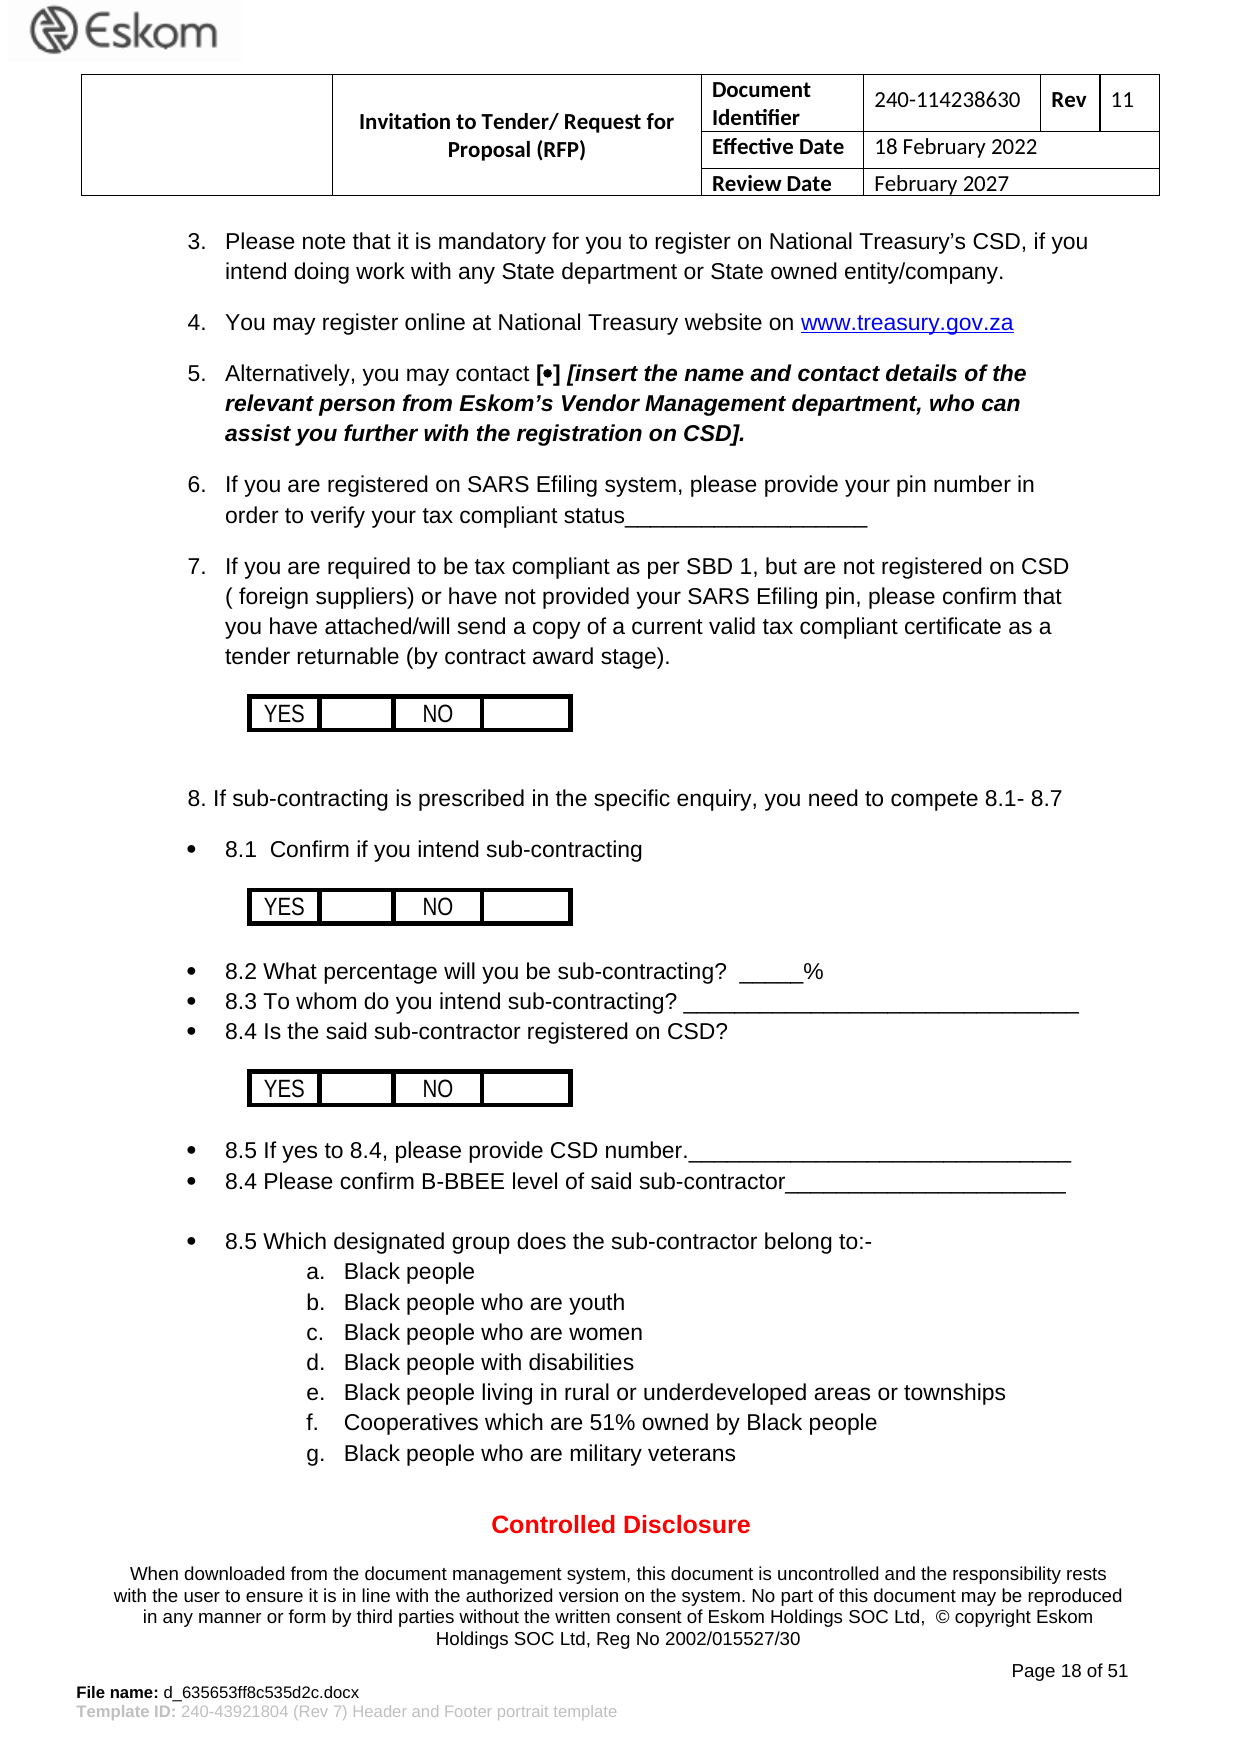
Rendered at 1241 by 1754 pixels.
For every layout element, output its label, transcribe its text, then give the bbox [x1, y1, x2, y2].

table_header [322, 1074, 391, 1102]
list You may register online at National Treasury website on www.treasury.gov.za [187, 309, 1090, 335]
table_header YES [252, 1074, 317, 1102]
list Black people who are youth [306, 1288, 1090, 1315]
list If you are registered on SARS Efiling system, please provide your pin number in order to verify your tax compliant status___________________ [187, 471, 1090, 528]
list 8.5 Which designated group does the sub-contractor belong to:- [187, 1228, 1090, 1254]
table_header [484, 699, 568, 728]
list 8.3 To whom do you intend sub-contracting? _______________________________ [187, 988, 1090, 1014]
table_header YES [252, 699, 317, 728]
table_header [322, 699, 391, 728]
table_header NO [396, 1074, 480, 1102]
list Black people who are women [306, 1319, 1090, 1345]
list Alternatively, you may contact [] [insert the name and contact details of the relevant person from Eskom’s Vendor Management department, who can assist you further with the registration on CSD]. [187, 360, 1090, 447]
list Black people living in rural or underdeveloped areas or townships [306, 1379, 1090, 1405]
text 8. If sub-contracting is prescribed in the specific enquiry, you need to compete 8.1- 8.7 [150, 785, 1090, 812]
list 8.5 If yes to 8.4, please provide CSD number.______________________________ [187, 1137, 1090, 1164]
table_header NO [396, 699, 480, 728]
table_header NO [396, 892, 480, 921]
list 8.4 Please confirm B-BBEE level of said sub-contractor______________________ [187, 1168, 1090, 1194]
list Black people with disabilities [306, 1349, 1090, 1375]
table_header [484, 892, 568, 921]
table_header [484, 1074, 568, 1102]
list 8.1 Confirm if you intend sub-contracting [187, 836, 1090, 863]
table_header YES [252, 892, 317, 921]
list Black people [306, 1258, 1090, 1284]
list Black people who are military veterans [306, 1439, 1090, 1466]
list 8.2 What percentage will you be sub-contracting? _____% [187, 958, 1090, 984]
list 8.4 Is the said sub-contractor registered on CSD? [187, 1018, 1090, 1044]
list Please note that it is mandatory for you to register on National Treasury’s CSD, if you intend doing work with any State department or State owned entity/company. [187, 228, 1090, 284]
list Cooperatives which are 51% owned by Black people [306, 1409, 1090, 1436]
list If you are required to be tax compliant as per SBD 1, but are not registered on CSD ( foreign suppliers) or have not provided your SARS Efiling pin, please confirm that you have attached/will send a copy of a current valid tax compliant certificate as a tender returnable (by contract award stage). [187, 553, 1090, 670]
table_header [322, 892, 391, 921]
